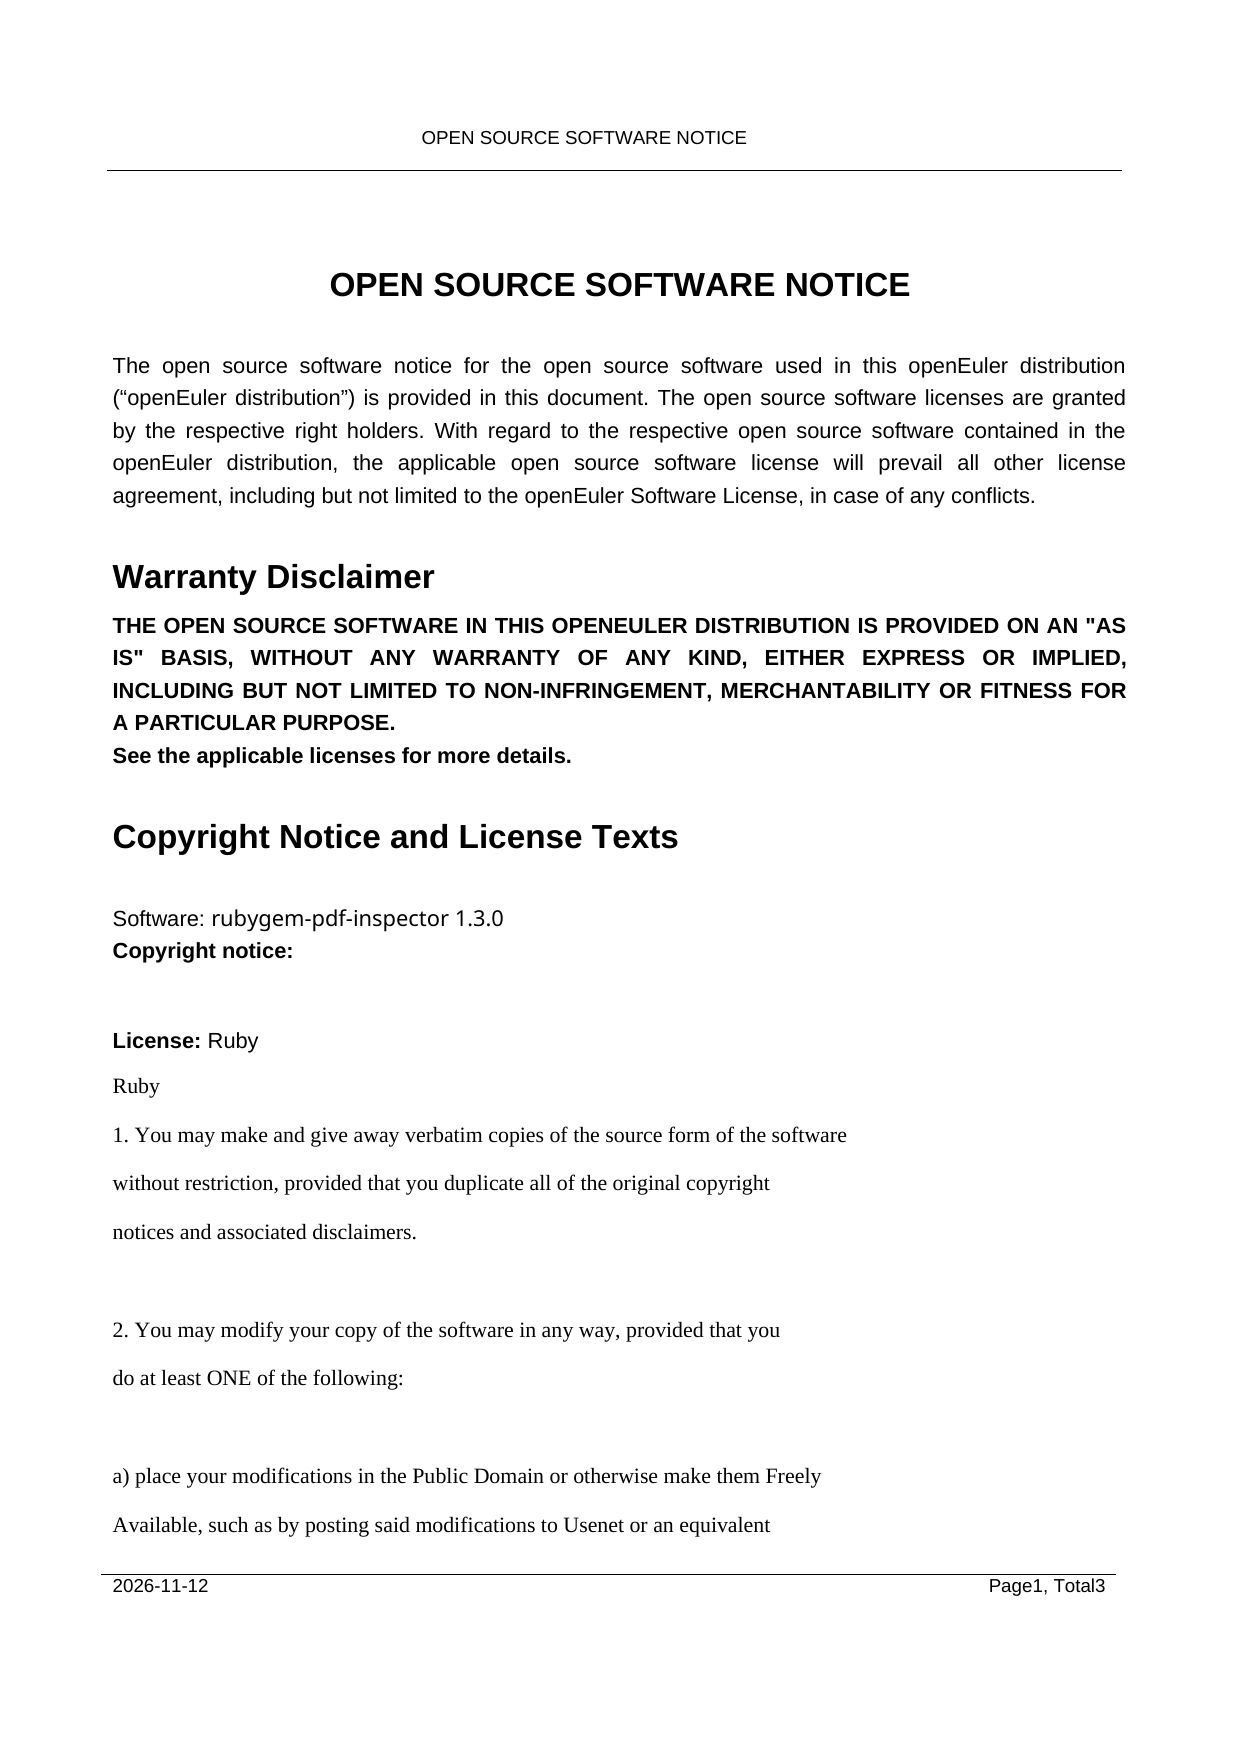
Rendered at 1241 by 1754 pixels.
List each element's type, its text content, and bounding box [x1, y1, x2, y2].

text Copyright notice: [112, 934, 1128, 966]
text Software: rubygem-pdf-inspector 1.3.0 [112, 901, 1128, 934]
text License: Ruby [112, 1024, 1128, 1057]
text Copyright Notice and License Texts [112, 804, 1128, 869]
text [112, 1069, 1128, 1541]
text Warranty Disclaimer [112, 544, 1128, 609]
text THE OPEN SOURCE SOFTWARE IN THIS OPENEULER DISTRIBUTION IS PROVIDED ON AN "AS IS" BASIS, WITHOUT ANY WARRANTY OF ANY KIND, EITHER EXPRESS OR IMPLIED, INCLUDING BUT NOT LIMITED TO NON-INFRINGEMENT, MERCHANTABILITY OR FITNESS FOR A PARTICULAR PURPOSE. See the applicable licenses for more details. [112, 609, 1128, 771]
text The open source software notice for the open source software used in this openEuler distribution (“openEuler distribution”) is provided in this document. The open source software licenses are granted by the respective right holders. With regard to the respective open source software contained in the openEuler distribution, the applicable open source software license will prevail all other license agreement, including but not limited to the openEuler Software License, in case of any conflicts. [112, 349, 1128, 511]
text OPEN SOURCE SOFTWARE NOTICE [112, 251, 1128, 316]
